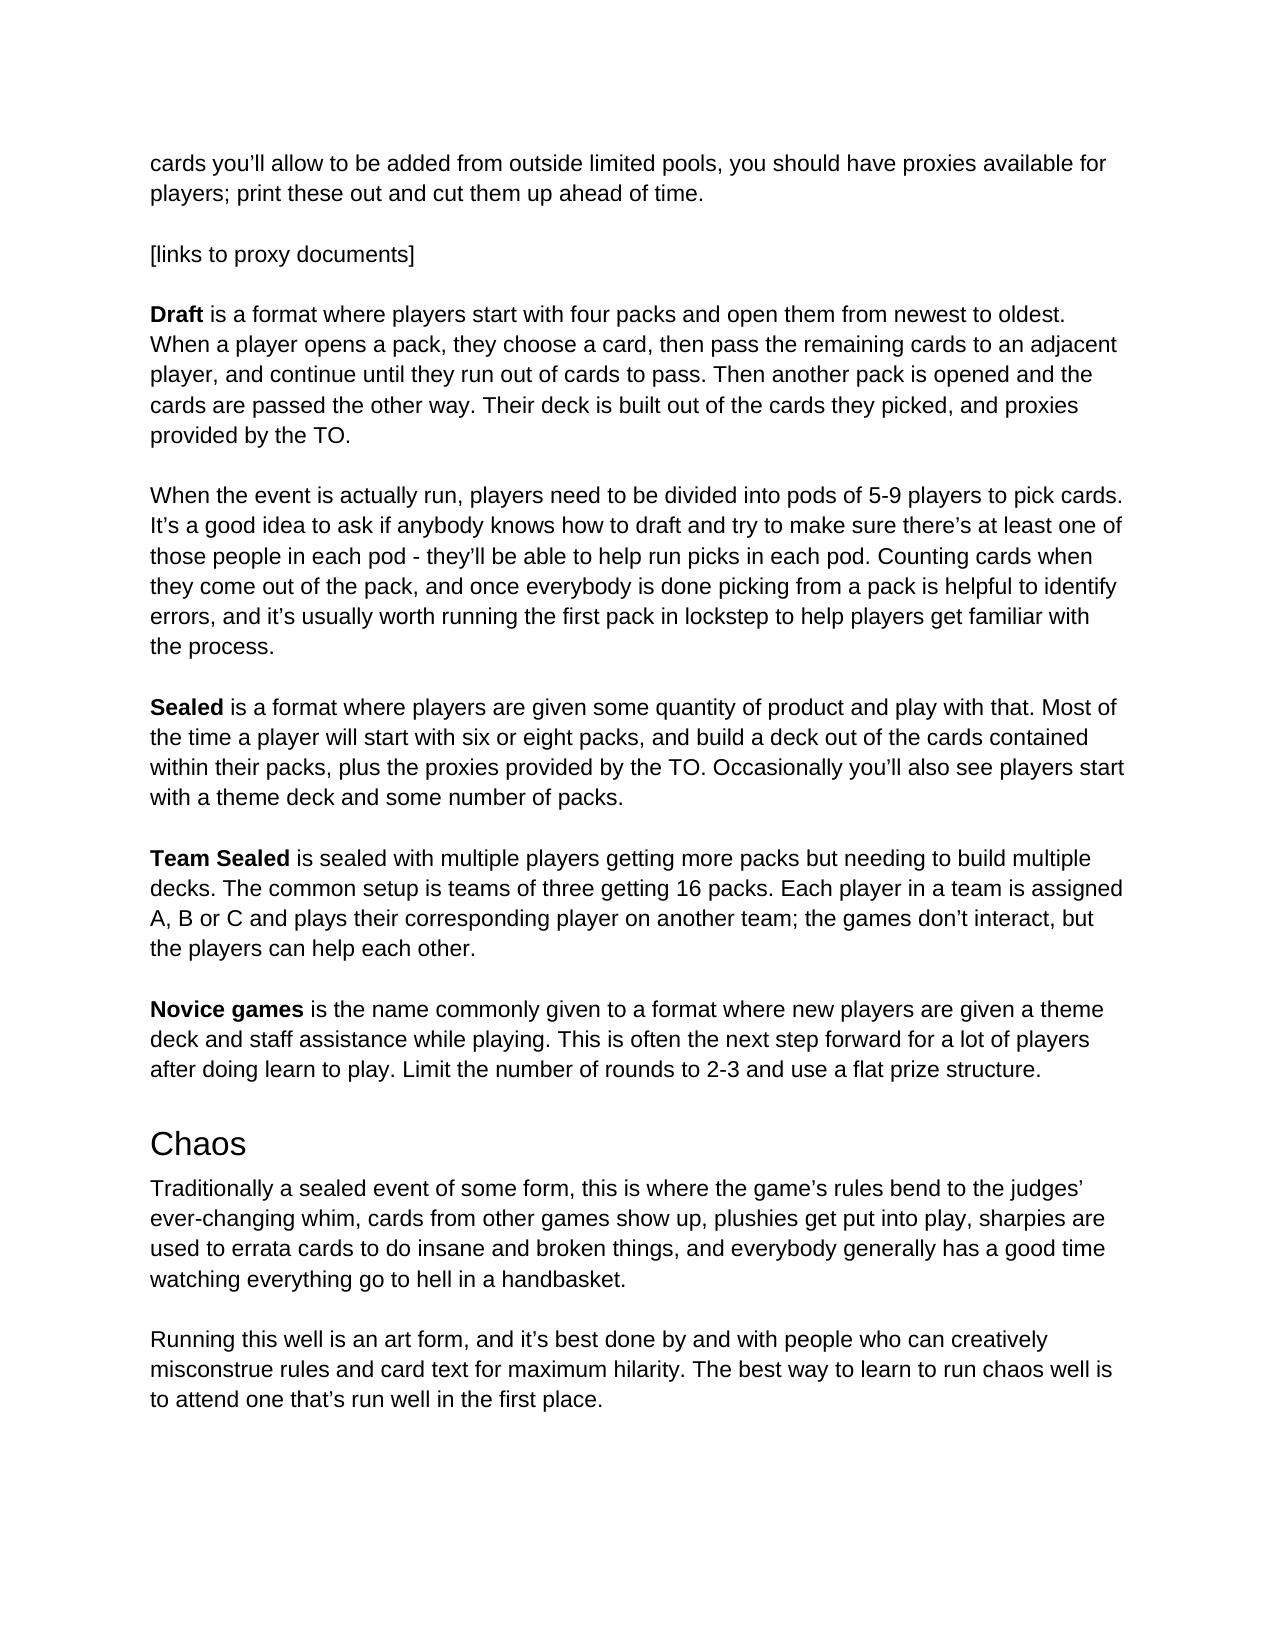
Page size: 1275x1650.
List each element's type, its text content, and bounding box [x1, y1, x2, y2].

text Novice games is the name commonly given to a format where new players are given a theme deck and staff assistance while playing. This is often the next step forward for a lot of players after doing learn to play. Limit the number of rounds to 2-3 and use a flat prize structure. [150, 996, 1125, 1083]
text Sealed is a format where players are given some quantity of product and play with that. Most of the time a player will start with six or eight packs, and build a deck out of the cards contained within their packs, plus the proxies provided by the TO. Occasionally you’ll also see players start with a theme deck and some number of packs. [150, 694, 1125, 811]
subtitle Chaos [150, 1124, 1125, 1162]
text [links to proxy documents] [150, 241, 1125, 267]
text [150, 150, 1125, 207]
text Team Sealed is sealed with multiple players getting more packs but needing to build multiple decks. The common setup is teams of three getting 16 packs. Each player in a team is assigned A, B or C and plays their corresponding player on another team; the games don’t interact, but the players can help each other. [150, 845, 1125, 962]
text When the event is actually run, players need to be divided into pods of 5-9 players to pick cards. It’s a good idea to ask if anybody knows how to draft and try to make sure there’s at least one of those people in each pod - they’ll be able to help run picks in each pod. Counting cards when they come out of the pack, and once everybody is done picking from a pack is helpful to identify errors, and it’s usually worth running the first pack in lockstep to help players get familiar with the process. [150, 482, 1125, 660]
text Traditionally a sealed event of some form, this is where the game’s rules bend to the judges’ ever-changing whim, cards from other games show up, plushies get put into play, sharpies are used to errata cards to do insane and broken things, and everybody generally has a good time watching everything go to hell in a handbasket. [150, 1175, 1125, 1292]
text Running this well is an art form, and it’s best done by and with people who can creatively misconstrue rules and card text for maximum hilarity. The best way to learn to run chaos well is to attend one that’s run well in the first place. [150, 1326, 1125, 1413]
text Draft is a format where players start with four packs and open them from newest to oldest. When a player opens a pack, they choose a card, then pass the remaining cards to an adjacent player, and continue until they run out of cards to pass. Then another pack is opened and the cards are passed the other way. Their deck is built out of the cards they picked, and proxies provided by the TO. [150, 301, 1125, 448]
